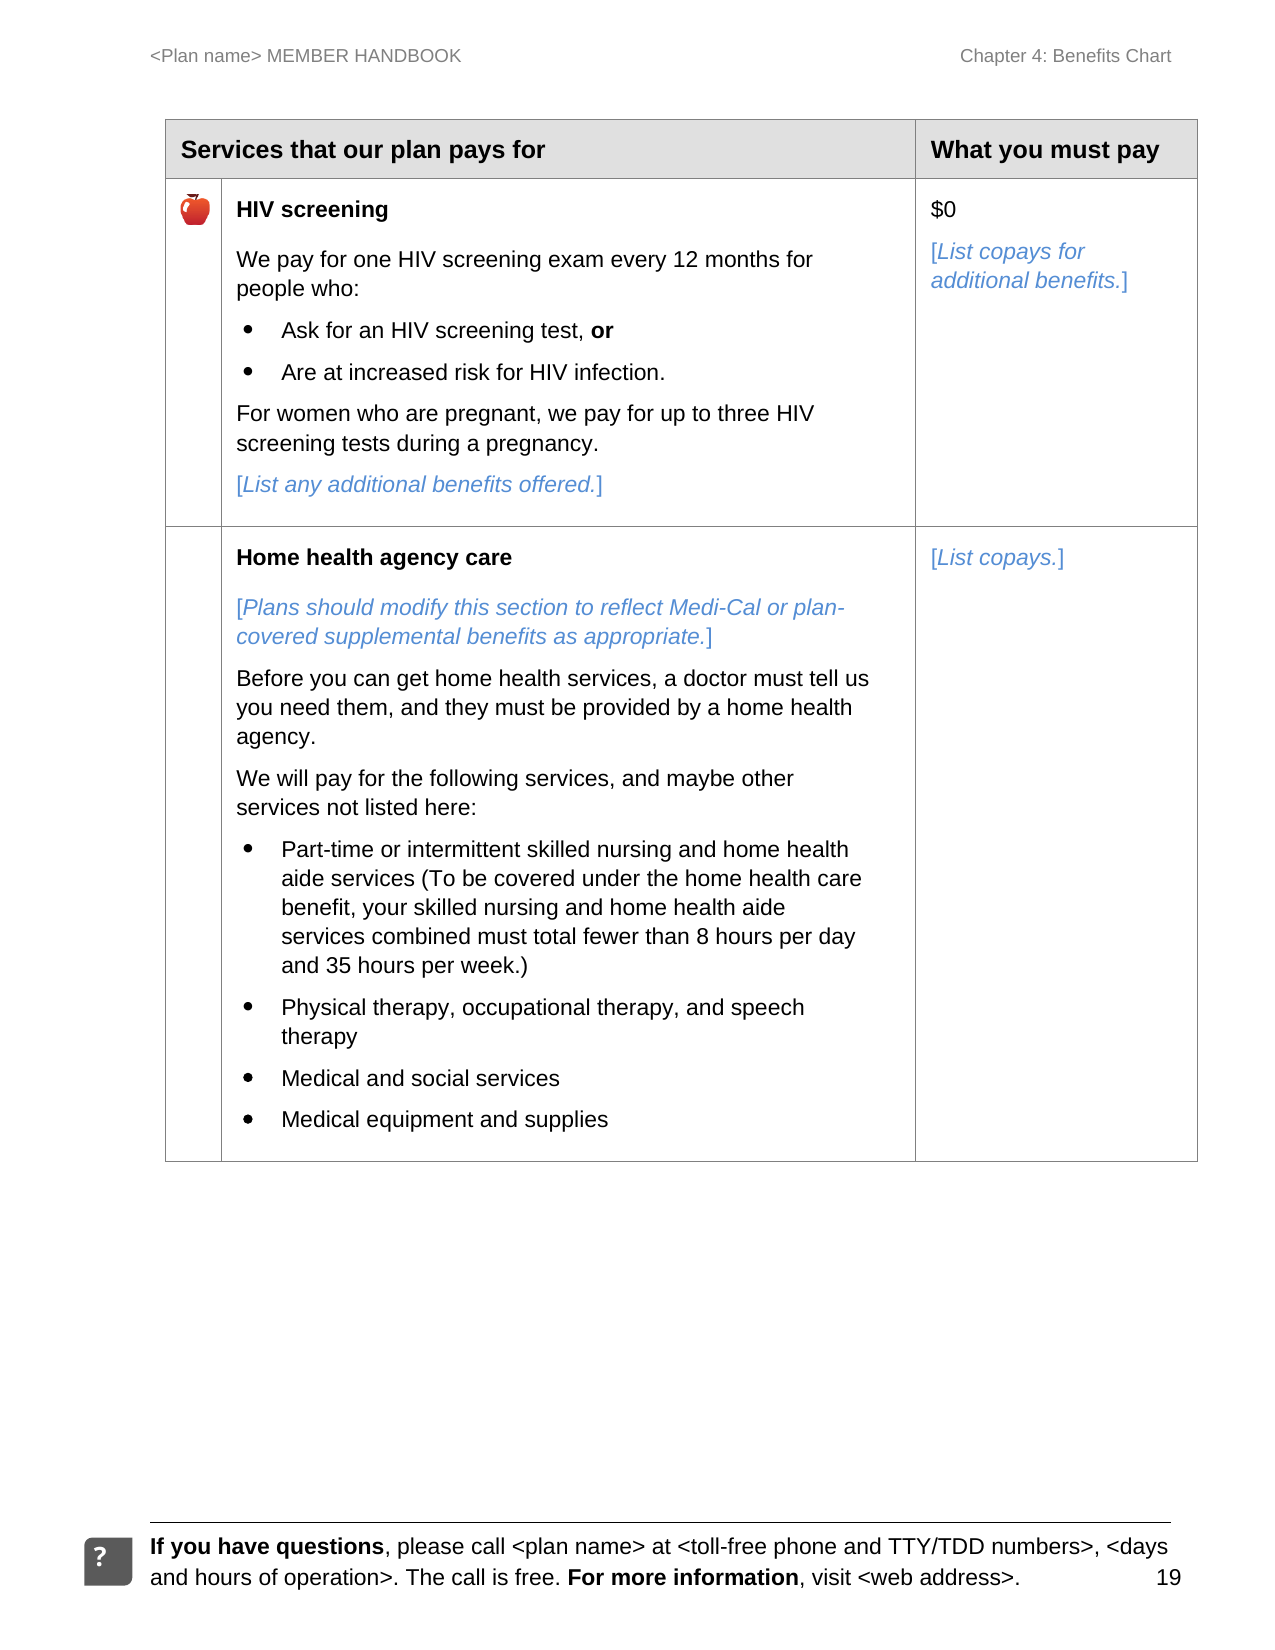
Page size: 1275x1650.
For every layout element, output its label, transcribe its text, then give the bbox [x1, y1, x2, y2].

table_cell [166, 527, 221, 1161]
table_cell $0 [List copays for additional benefits.] [916, 179, 1197, 526]
table_cell [List copays.] [916, 527, 1197, 1161]
table_cell Home health agency care [Plans should modify this section to reflect Medi-Cal or plan-covered supplemental benefits as appropriate.] Before you can get home health services, a doctor must tell us you need them, and they must be provided by a home health agency. We will pay for the following services, and maybe other services not listed here: Part-time or intermittent skilled nursing and home health aide services (To be covered under the home health care benefit, your skilled nursing and home health aide services combined must total fewer than 8 hours per day and 35 hours per week.) Physical therapy, occupational therapy, and speech therapy Medical and social services Medical equipment and supplies [222, 527, 915, 1161]
picture [180, 194, 210, 225]
table_cell [166, 179, 221, 526]
table_header Services that our plan pays for [166, 120, 915, 178]
table_header What you must pay [916, 120, 1197, 178]
table_cell HIV screening We pay for one HIV screening exam every 12 months for people who: Ask for an HIV screening test, or Are at increased risk for HIV infection. For women who are pregnant, we pay for up to three HIV screening tests during a pregnancy. [List any additional benefits offered.] [222, 179, 915, 526]
